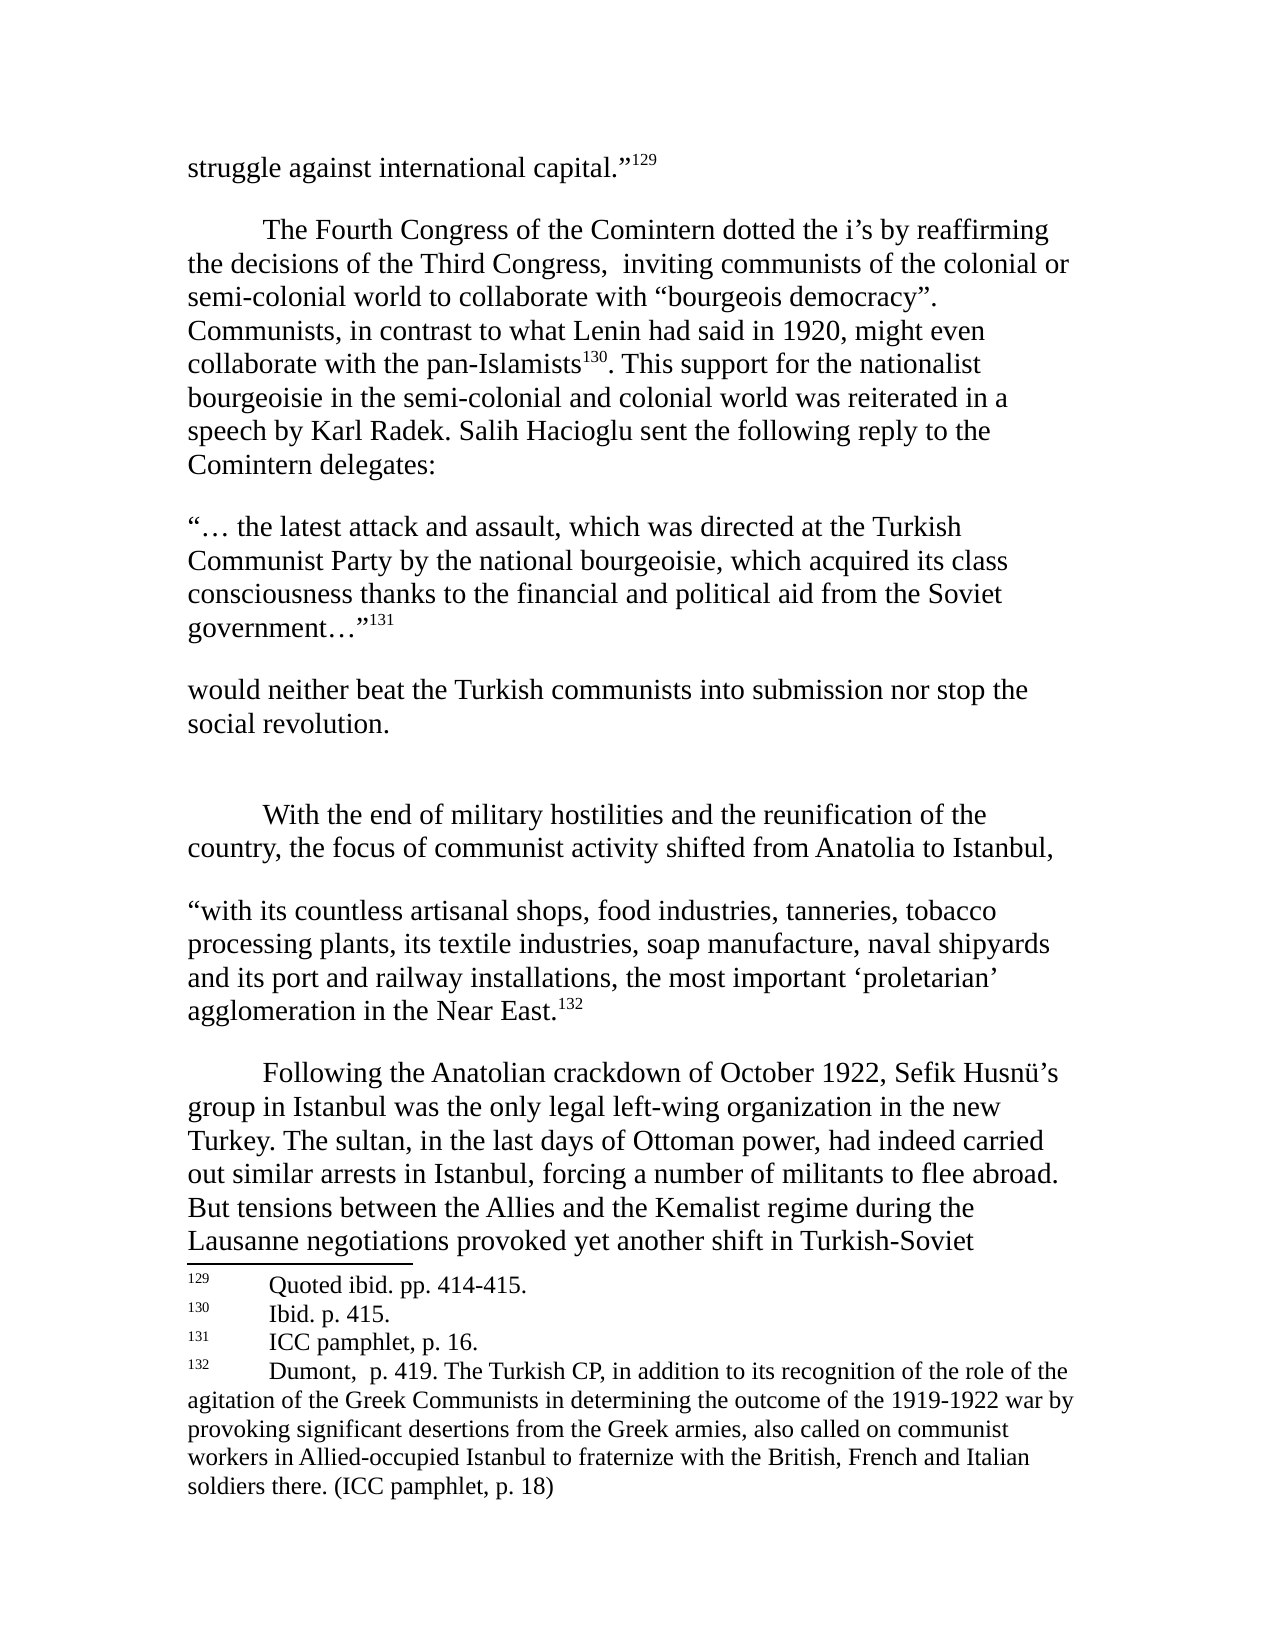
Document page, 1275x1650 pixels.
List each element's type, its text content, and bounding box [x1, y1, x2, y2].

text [187, 1056, 1087, 1257]
text “… the latest attack and assault, which was directed at the Turkish Communist Party by the national bourgeoisie, which acquired its class consciousness thanks to the financial and political aid from the Soviet government…” [187, 509, 1087, 643]
text The Fourth Congress of the Comintern dotted the i’s by reaffirming the decisions of the Third Congress, inviting communists of the colonial or semi-colonial world to collaborate with “bourgeois democracy”. Communists, in contrast to what Lenin had said in 1920, might even collaborate with the pan-Islamists. This support for the nationalist bourgeoisie in the semi-colonial and colonial world was reiterated in a speech by Karl Radek. Salih Hacioglu sent the following reply to the Comintern delegates: [187, 212, 1087, 481]
text “with its countless artisanal shops, food industries, tanneries, tobacco processing plants, its textile industries, soap manufacture, naval shipyards and its port and railway installations, the most important ‘proletarian’ agglomeration in the Near East. [187, 893, 1087, 1027]
text With the end of military hostilities and the reunification of the country, the focus of communist activity shifted from Anatolia to Istanbul, [187, 797, 1087, 864]
text would neither beat the Turkish communists into submission nor stop the social revolution. [187, 672, 1087, 739]
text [187, 150, 1087, 183]
